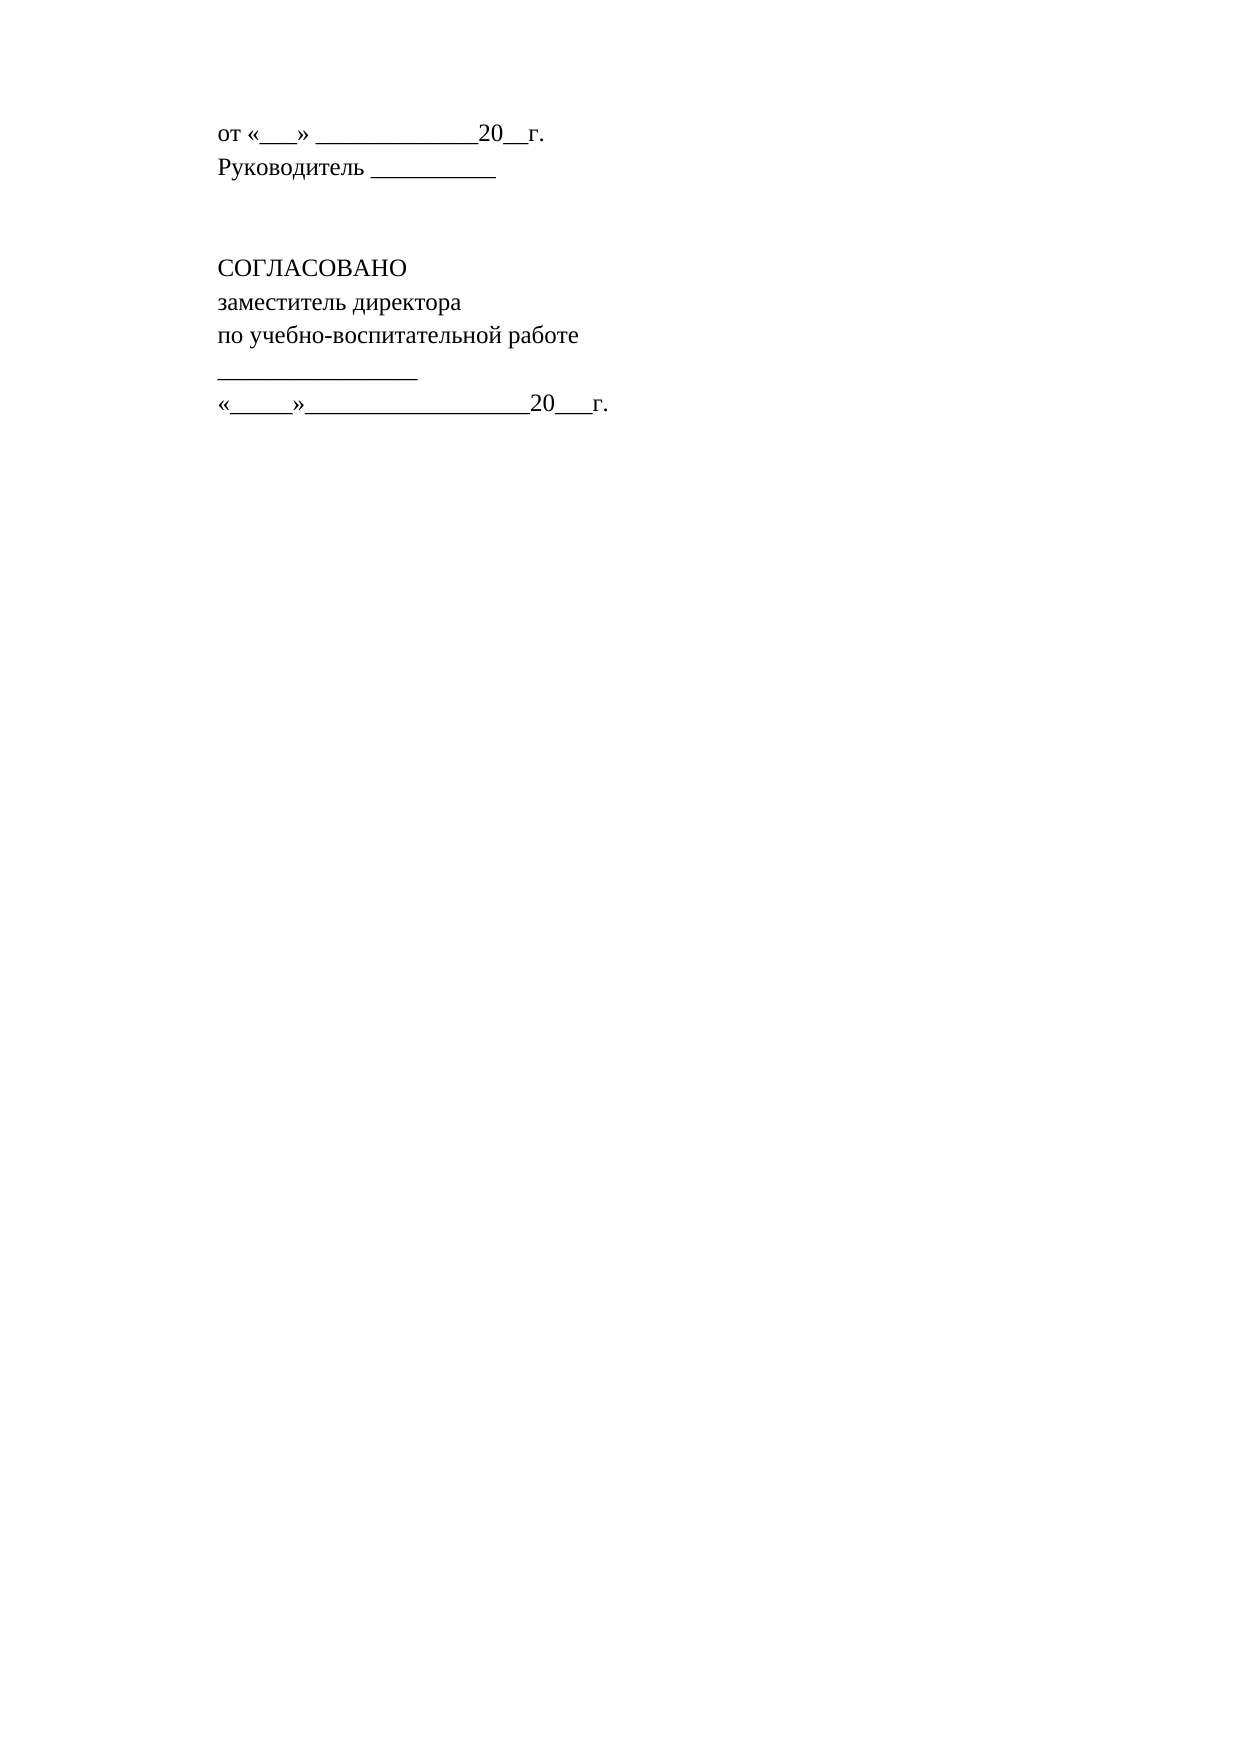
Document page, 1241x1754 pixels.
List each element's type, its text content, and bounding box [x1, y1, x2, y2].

text ________________ [177, 354, 1152, 383]
text от «___» _____________20__г. [177, 118, 1152, 147]
text по учебно-воспитательной работе [177, 321, 1152, 349]
text Руководитель __________ [177, 152, 1152, 181]
text «_____»__________________20___г. [177, 388, 1152, 417]
text заместитель директора [177, 287, 1152, 316]
text СОГЛАСОВАНО [177, 253, 1152, 282]
